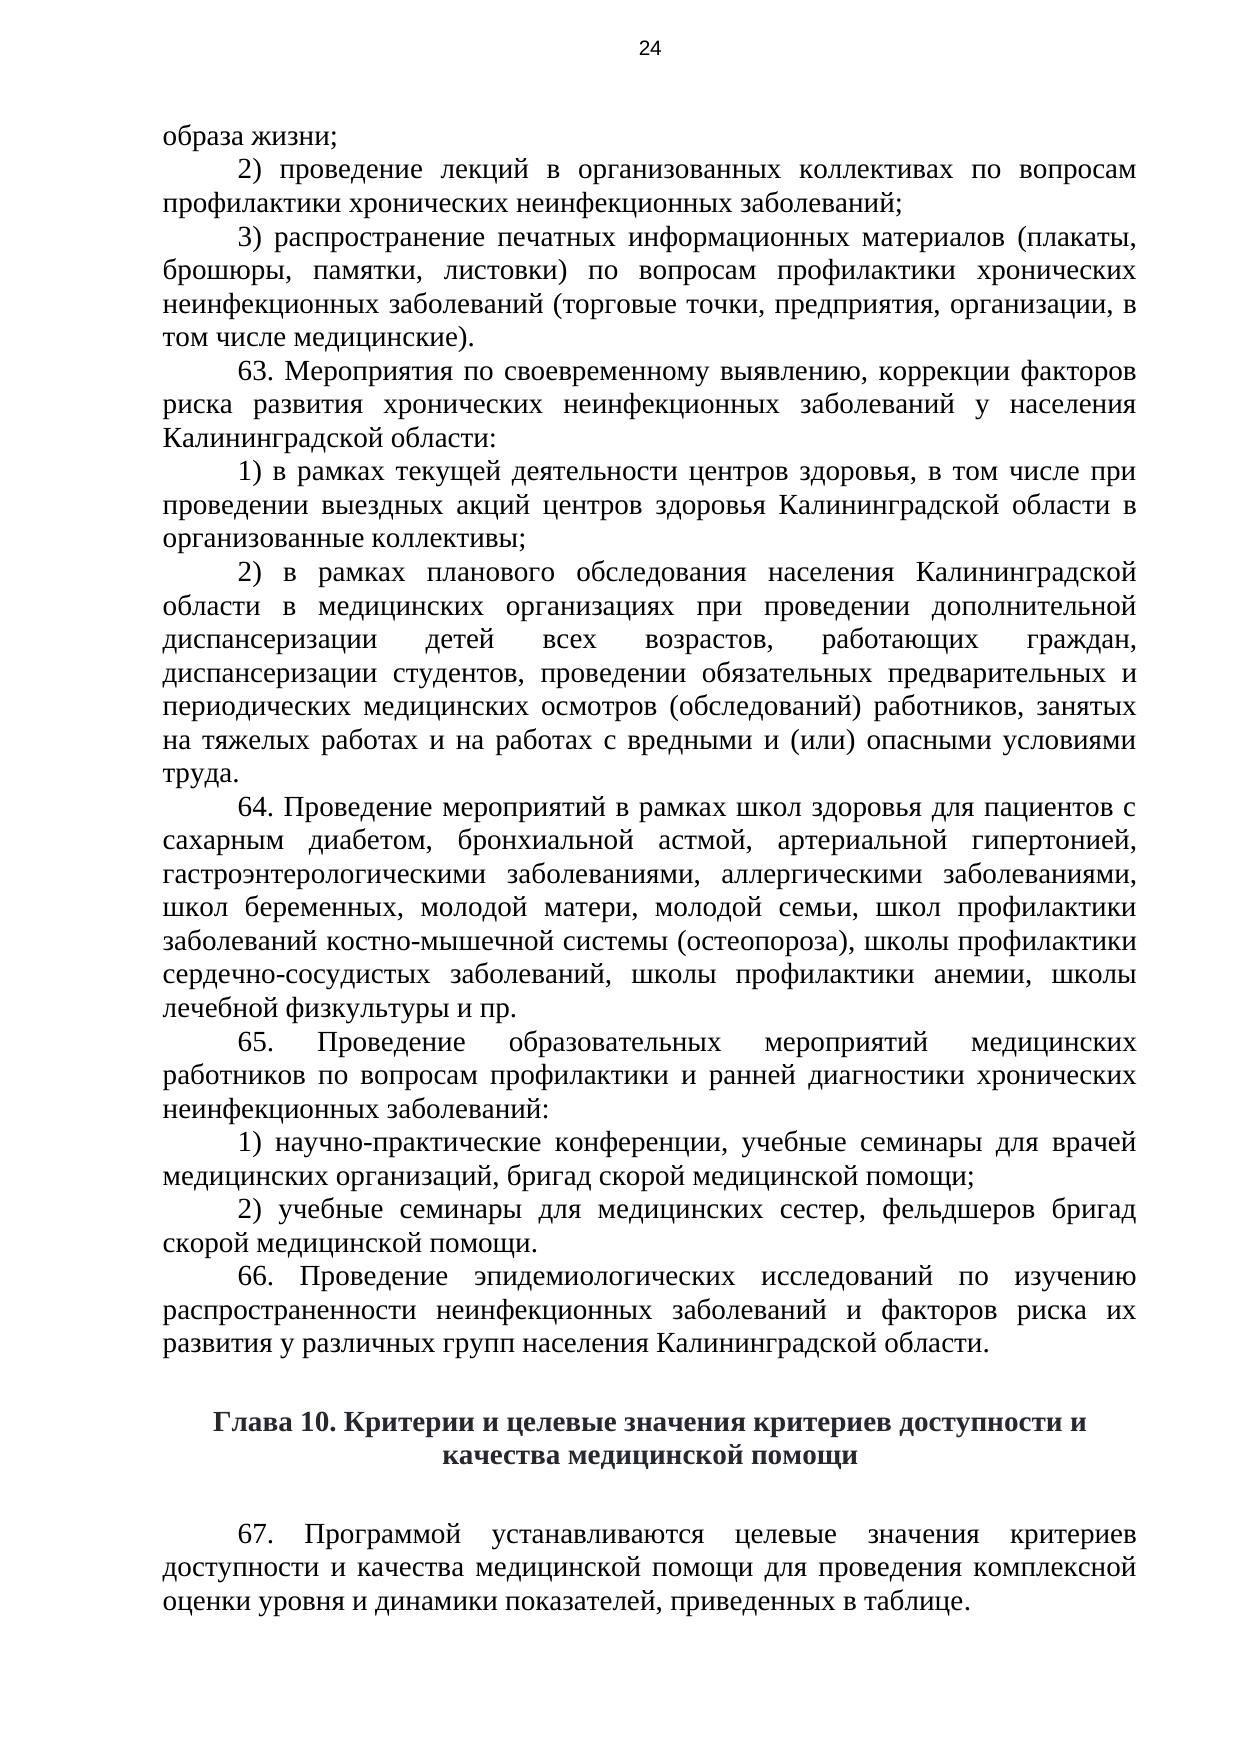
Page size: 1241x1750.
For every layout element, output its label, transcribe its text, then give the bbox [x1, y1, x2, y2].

text 2) проведение лекций в организованных коллективах по вопросам профилактики хронических неинфекционных заболеваний; [162, 152, 1138, 219]
text 67. Программой устанавливаются целевые значения критериев доступности и качества медицинской помощи для проведения комплексной оценки уровня и динамики показателей, приведенных в таблице. [162, 1516, 1138, 1616]
text 1) научно-практические конференции, учебные семинары для врачей медицинских организаций, бригад скорой медицинской помощи; [162, 1124, 1138, 1191]
text 2) учебные семинары для медицинских сестер, фельдшеров бригад скорой медицинской помощи. [162, 1191, 1138, 1258]
text 66. Проведение эпидемиологических исследований по изучению распространенности неинфекционных заболеваний и факторов риска их развития у различных групп населения Калининградской области. [162, 1258, 1138, 1359]
text 65. Проведение образовательных мероприятий медицинских работников по вопросам профилактики и ранней диагностики хронических неинфекционных заболеваний: [162, 1024, 1138, 1124]
text 3) распространение печатных информационных материалов (плакаты, брошюры, памятки, листовки) по вопросам профилактики хронических неинфекционных заболеваний (торговые точки, предприятия, организации, в том числе медицинские). [162, 219, 1138, 353]
text 2) в рамках планового обследования населения Калининградской области в медицинских организациях при проведении дополнительной диспансеризации детей всех возрастов, работающих граждан, диспансеризации студентов, проведении обязательных предварительных и периодических медицинских осмотров (обследований) работников, занятых на тяжелых работах и на работах с вредными и (или) опасными условиями труда. [162, 554, 1138, 789]
text 64. Проведение мероприятий в рамках школ здоровья для пациентов с сахарным диабетом, бронхиальной астмой, артериальной гипертонией, гастроэнтерологическими заболеваниями, аллергическими заболеваниями, школ беременных, молодой матери, молодой семьи, школ профилактики заболеваний костно-мышечной системы (остеопороза), школы профилактики сердечно-сосудистых заболеваний, школы профилактики анемии, школы лечебной физкультуры и пр. [162, 789, 1138, 1024]
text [162, 118, 1138, 152]
text 1) в рамках текущей деятельности центров здоровья, в том числе при проведении выездных акций центров здоровья Калининградской области в организованные коллективы; [162, 453, 1138, 554]
subtitle Глава 10. Критерии и целевые значения критериев доступности и качества медицинской помощи [162, 1404, 1138, 1471]
text 63. Мероприятия по своевременному выявлению, коррекции факторов риска развития хронических неинфекционных заболеваний у населения Калининградской области: [162, 353, 1138, 453]
